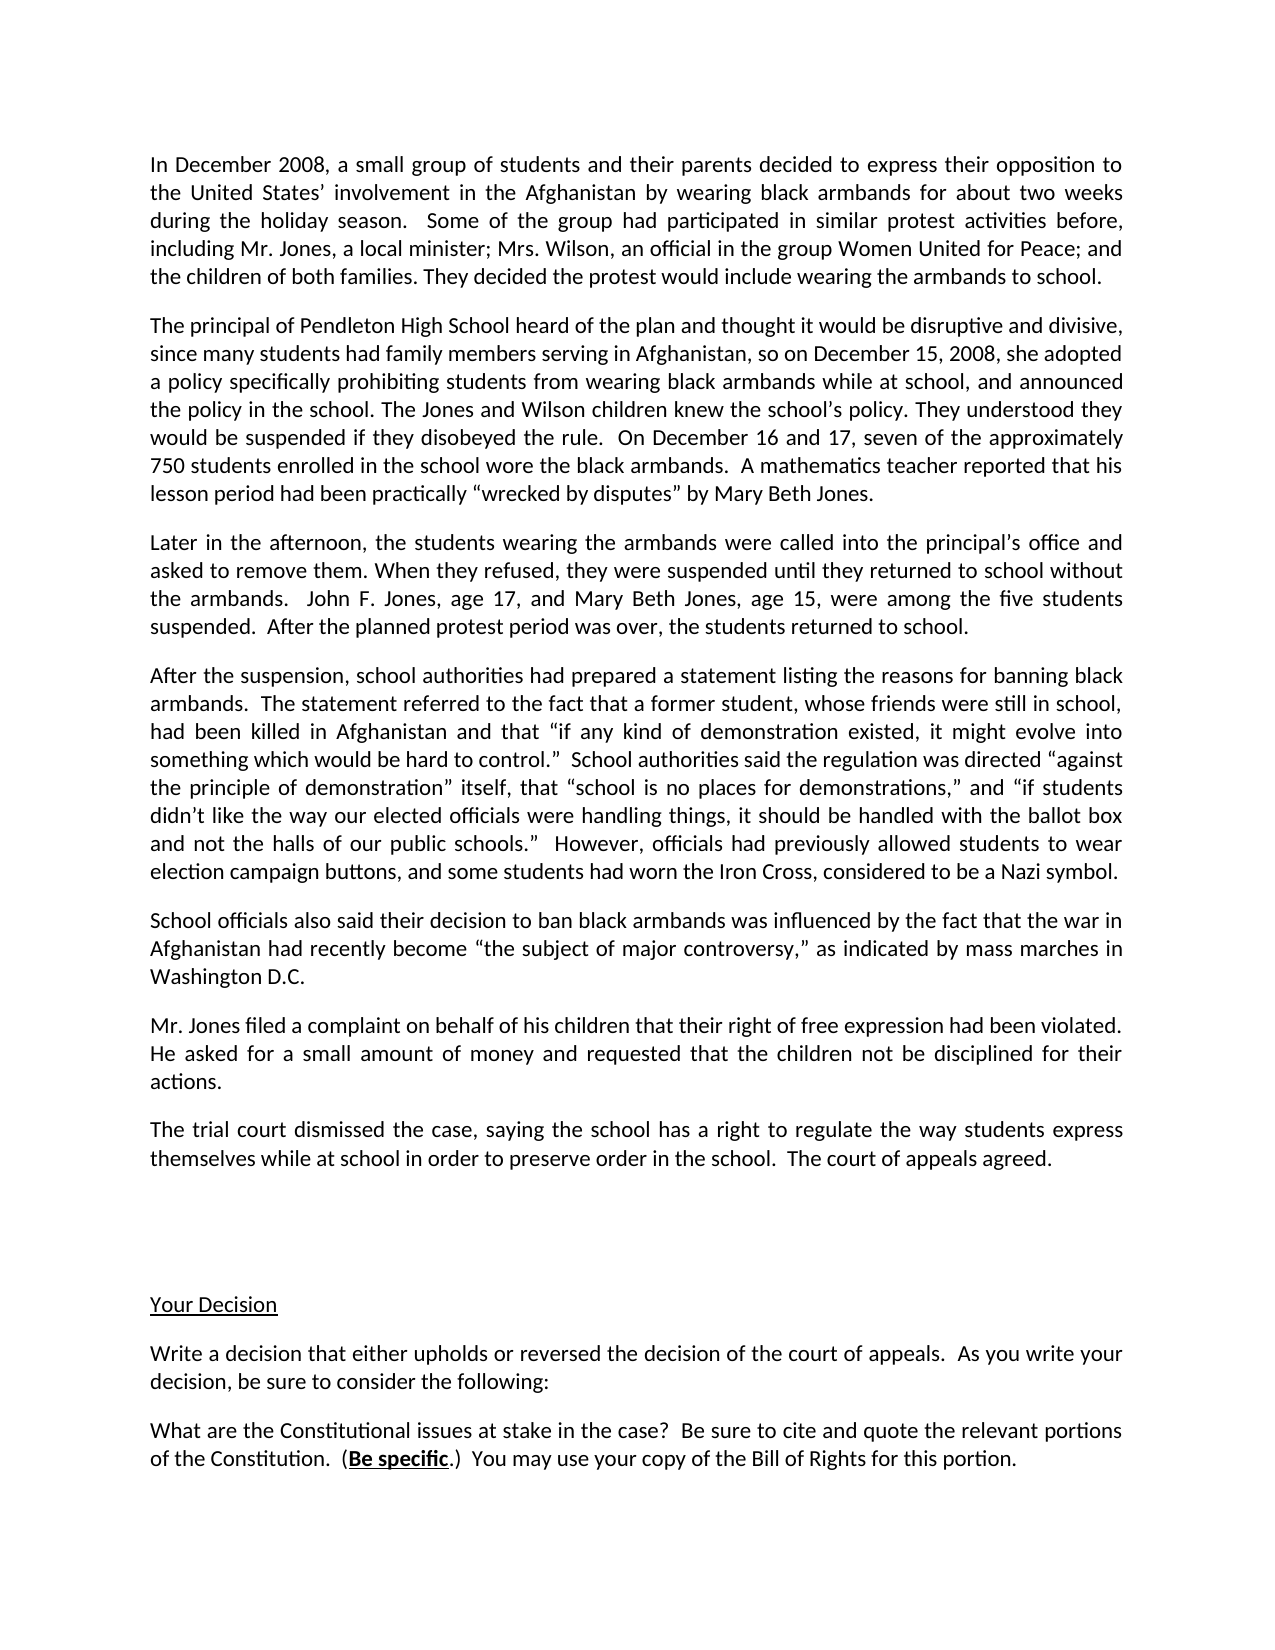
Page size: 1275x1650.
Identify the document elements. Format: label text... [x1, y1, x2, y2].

text Later in the afternoon, the students wearing the armbands were called into the principal’s office and asked to remove them. When they refused, they were suspended until they returned to school without the armbands. John F. Jones, age 17, and Mary Beth Jones, age 15, were among the five students suspended. After the planned protest period was over, the students returned to school. [150, 528, 1125, 640]
text Mr. Jones filed a complaint on behalf of his children that their right of free expression had been violated. He asked for a small amount of money and requested that the children not be disciplined for their actions. [150, 1011, 1125, 1095]
text In December 2008, a small group of students and their parents decided to express their opposition to the United States’ involvement in the Afghanistan by wearing black armbands for about two weeks during the holiday season. Some of the group had participated in similar protest activities before, including Mr. Jones, a local minister; Mrs. Wilson, an official in the group Women United for Peace; and the children of both families. They decided the protest would include wearing the armbands to school. [150, 150, 1125, 290]
text What are the Constitutional issues at stake in the case? Be sure to cite and quote the relevant portions of the Constitution. (Be specific.) You may use your copy of the Bill of Rights for this portion. [150, 1416, 1125, 1472]
text The trial court dismissed the case, saying the school has a right to regulate the way students express themselves while at school in order to preserve order in the school. The court of appeals agreed. [150, 1116, 1125, 1172]
text School officials also said their decision to ban black armbands was influenced by the fact that the war in Afghanistan had recently become “the subject of major controversy,” as indicated by mass marches in Washington D.C. [150, 906, 1125, 990]
text Your Decision [150, 1290, 1125, 1318]
text Write a decision that either upholds or reversed the decision of the court of appeals. As you write your decision, be sure to consider the following: [150, 1339, 1125, 1395]
text The principal of Pendleton High School heard of the plan and thought it would be disruptive and divisive, since many students had family members serving in Afghanistan, so on December 15, 2008, she adopted a policy specifically prohibiting students from wearing black armbands while at school, and announced the policy in the school. The Jones and Wilson children knew the school’s policy. They understood they would be suspended if they disobeyed the rule. On December 16 and 17, seven of the approximately 750 students enrolled in the school wore the black armbands. A mathematics teacher reported that his lesson period had been practically “wrecked by disputes” by Mary Beth Jones. [150, 311, 1125, 507]
text After the suspension, school authorities had prepared a statement listing the reasons for banning black armbands. The statement referred to the fact that a former student, whose friends were still in school, had been killed in Afghanistan and that “if any kind of demonstration existed, it might evolve into something which would be hard to control.” School authorities said the regulation was directed “against the principle of demonstration” itself, that “school is no places for demonstrations,” and “if students didn’t like the way our elected officials were handling things, it should be handled with the ballot box and not the halls of our public schools.” However, officials had previously allowed students to wear election campaign buttons, and some students had worn the Iron Cross, considered to be a Nazi symbol. [150, 661, 1125, 885]
